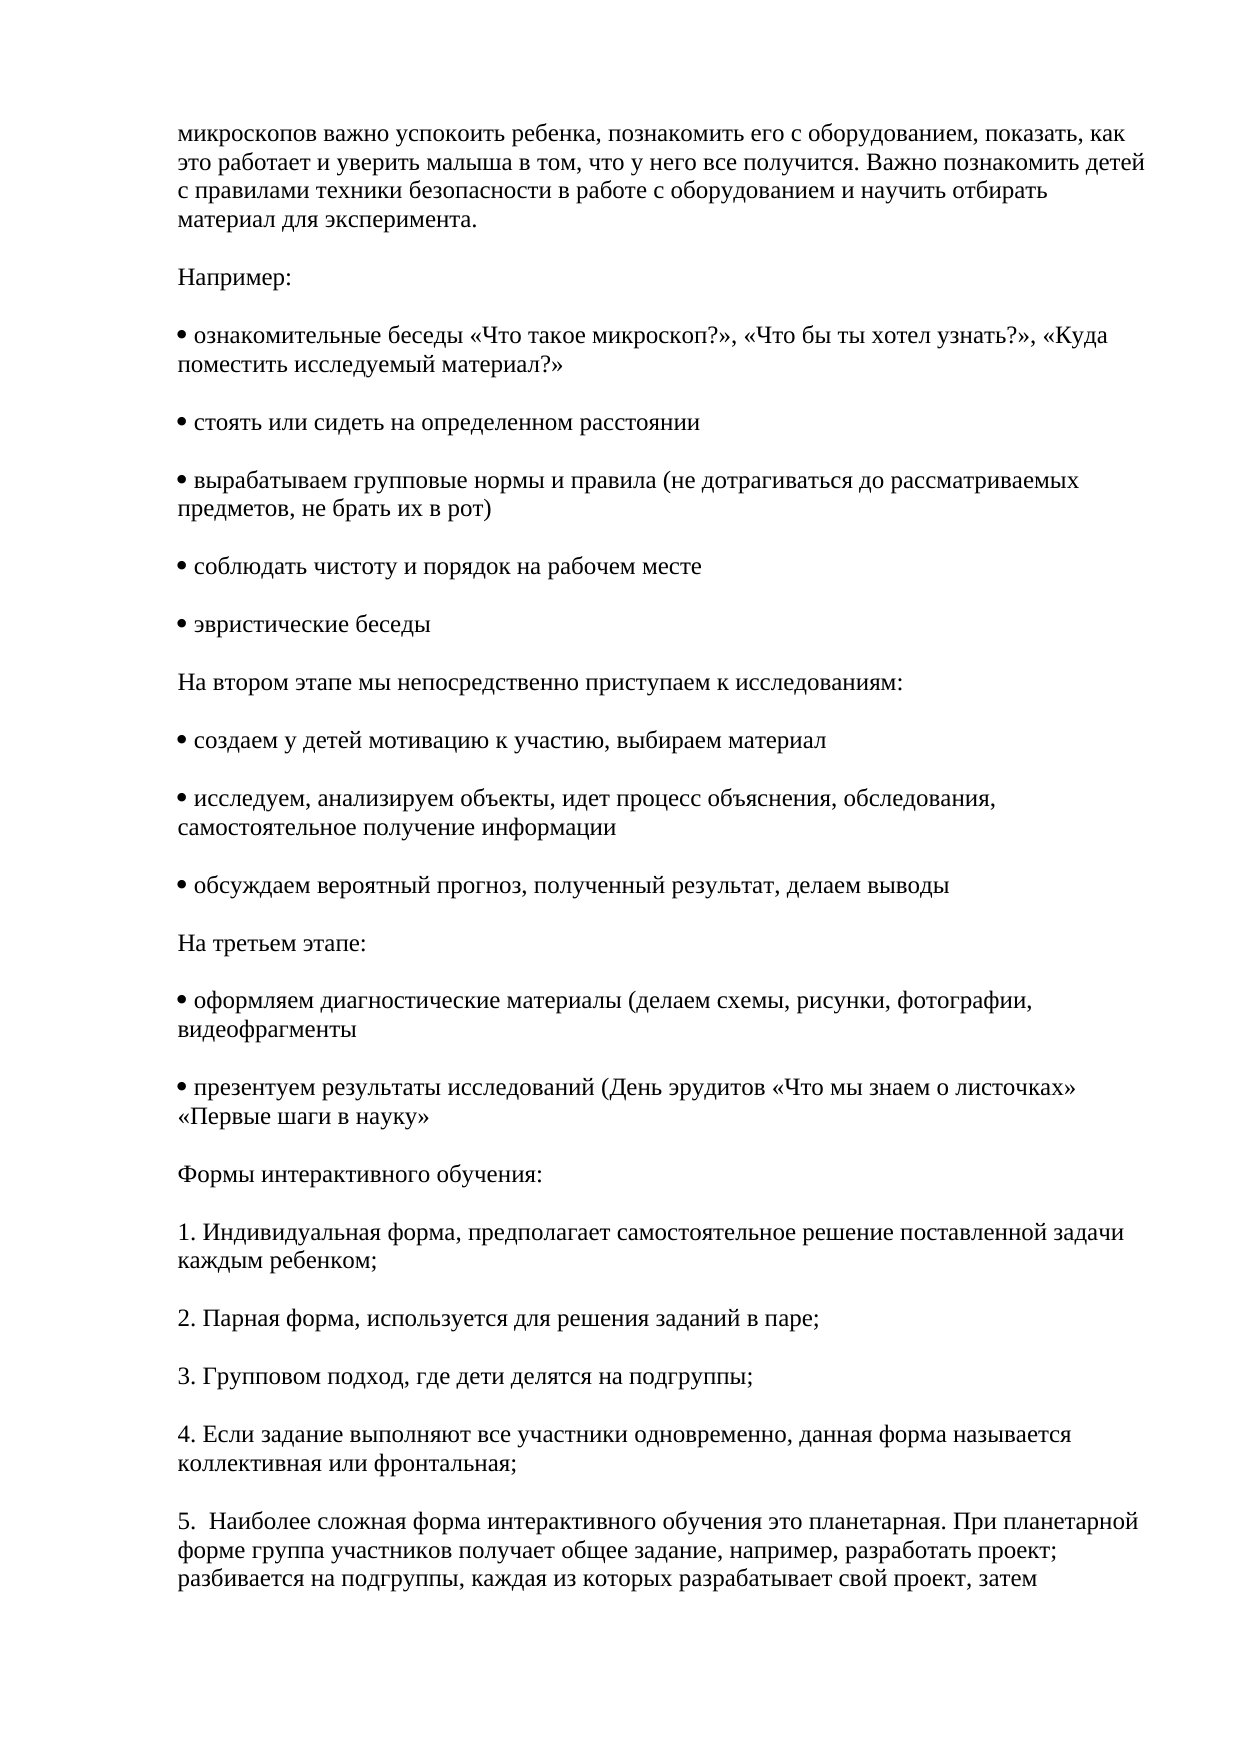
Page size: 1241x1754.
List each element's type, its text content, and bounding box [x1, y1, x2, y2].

text 4.​ Если задание выполняют все участники одновременно, данная форма называется коллективная или фронтальная; [177, 1419, 1152, 1477]
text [177, 1506, 1152, 1592]
text ​ стоять или сидеть на определенном расстоянии [177, 407, 1152, 436]
text ​ вырабатываем групповые нормы и правила (не дотрагиваться до рассматриваемых предметов, не брать их в рот) [177, 465, 1152, 522]
text ​ эвристические беседы [177, 609, 1152, 638]
text ​ исследуем, анализируем объекты, идет процесс объяснения, обследования, самостоятельное получение информации [177, 783, 1152, 841]
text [177, 118, 1152, 233]
text На втором этапе мы непосредственно приступаем к исследованиям: [177, 667, 1152, 696]
text 3.​ Групповом подход, где дети делятся на подгруппы; [177, 1361, 1152, 1390]
text ​ соблюдать чистоту и порядок на рабочем месте [177, 551, 1152, 580]
text Например: [177, 262, 1152, 291]
text ​ обсуждаем вероятный прогноз, полученный результат, делаем выводы [177, 870, 1152, 898]
text ​ создаем у детей мотивацию к участию, выбираем материал [177, 725, 1152, 754]
text На третьем этапе: [177, 928, 1152, 956]
text ​ презентуем результаты исследований (День эрудитов «Что мы знаем о листочках» «Первые шаги в науку» [177, 1072, 1152, 1130]
text 2.​ Парная форма, используется для решения заданий в паре; [177, 1303, 1152, 1332]
text 1.​ Индивидуальная форма, предполагает самостоятельное решение поставленной задачи каждым ребенком; [177, 1217, 1152, 1274]
text Формы интерактивного обучения: [177, 1159, 1152, 1188]
text ​ оформляем диагностические материалы (делаем схемы, рисунки, фотографии, видеофрагменты [177, 986, 1152, 1043]
text ​ ознакомительные беседы «Что такое микроскоп?», «Что бы ты хотел узнать?», «Куда поместить исследуемый материал?» [177, 320, 1152, 378]
